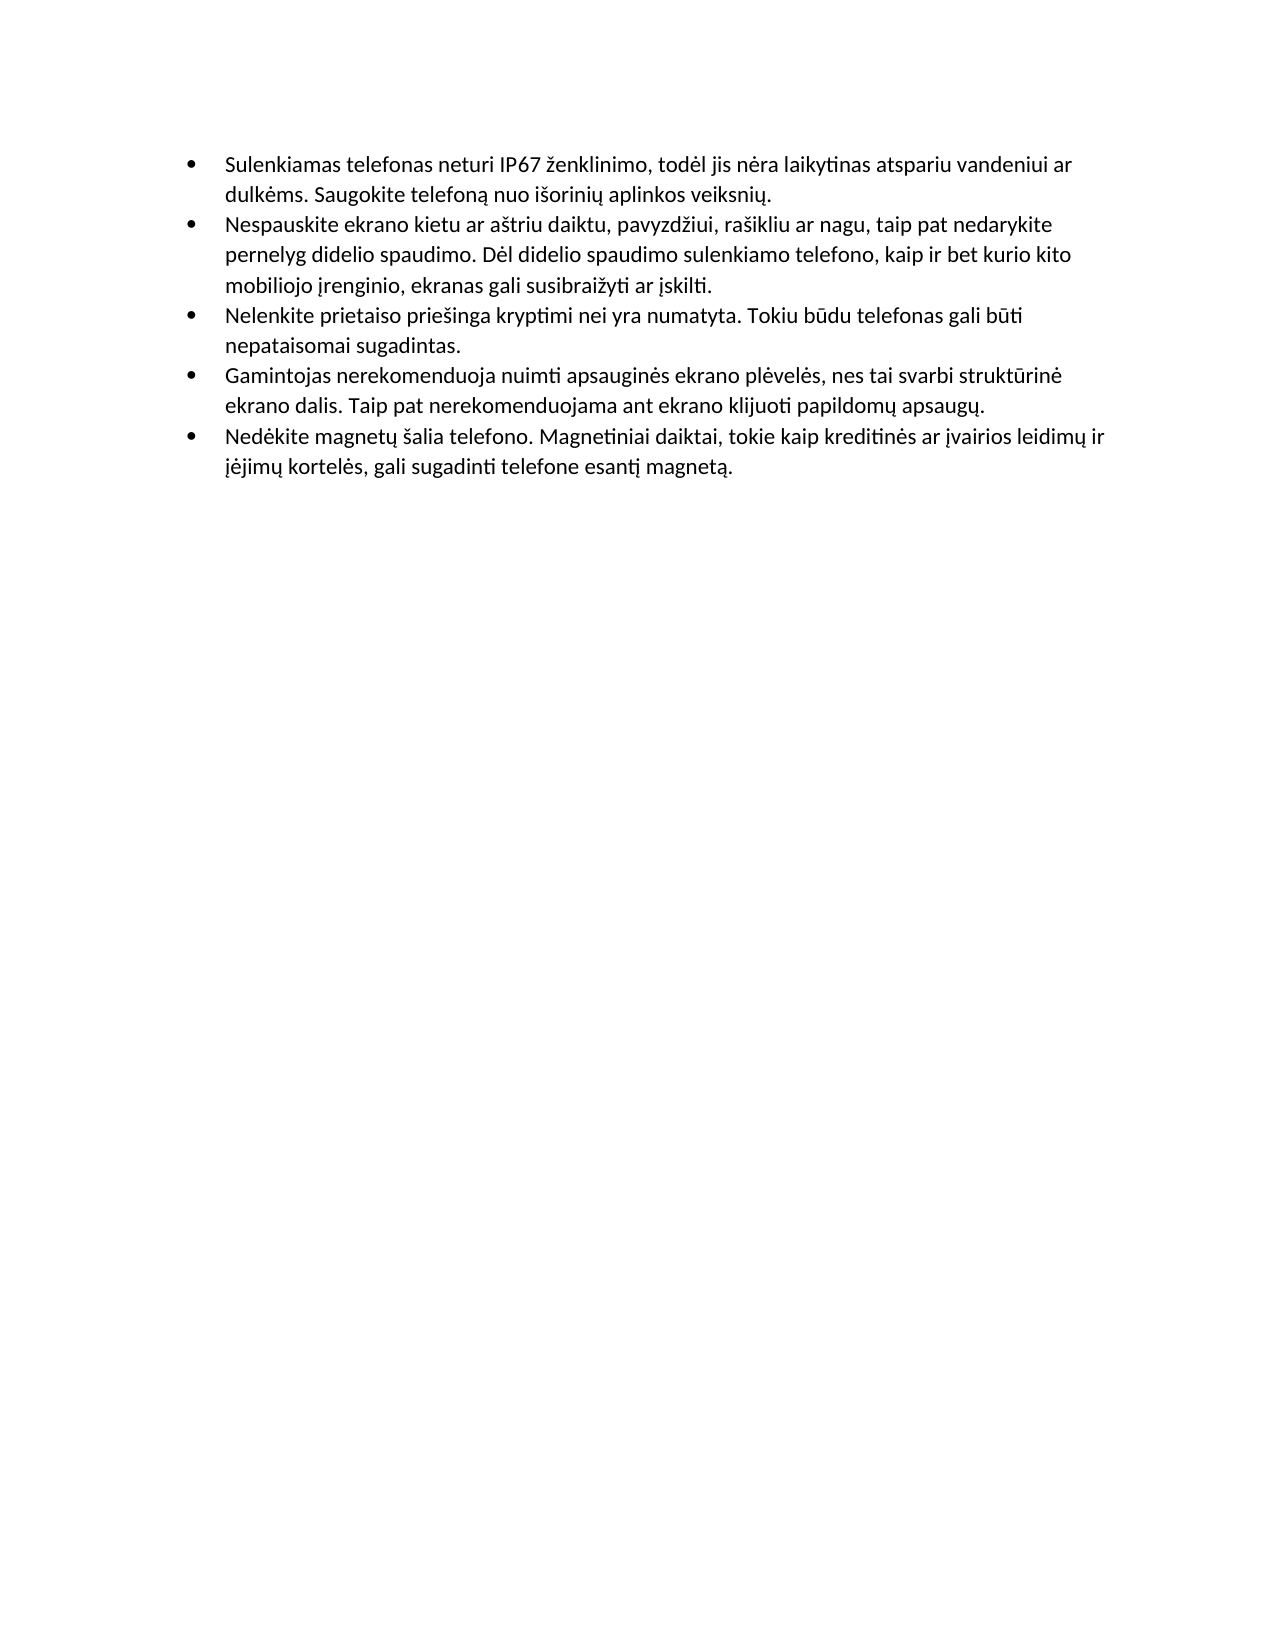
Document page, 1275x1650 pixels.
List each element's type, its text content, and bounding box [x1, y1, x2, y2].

list Sulenkiamas telefonas neturi IP67 ženklinimo, todėl jis nėra laikytinas atspariu vandeniui ar dulkėms. Saugokite telefoną nuo išorinių aplinkos veiksnių. [187, 150, 1125, 208]
list Nelenkite prietaiso priešinga kryptimi nei yra numatyta. Tokiu būdu telefonas gali būti nepataisomai sugadintas. [187, 301, 1125, 359]
list Nespauskite ekrano kietu ar aštriu daiktu, pavyzdžiui, rašikliu ar nagu, taip pat nedarykite pernelyg didelio spaudimo. Dėl didelio spaudimo sulenkiamo telefono, kaip ir bet kurio kito mobiliojo įrenginio, ekranas gali susibraižyti ar įskilti. [187, 210, 1125, 299]
list Gamintojas nerekomenduoja nuimti apsauginės ekrano plėvelės, nes tai svarbi struktūrinė ekrano dalis. Taip pat nerekomenduojama ant ekrano klijuoti papildomų apsaugų. [187, 361, 1125, 420]
list Nedėkite magnetų šalia telefono. Magnetiniai daiktai, tokie kaip kreditinės ar įvairios leidimų ir įėjimų kortelės, gali sugadinti telefone esantį magnetą. [187, 422, 1125, 480]
